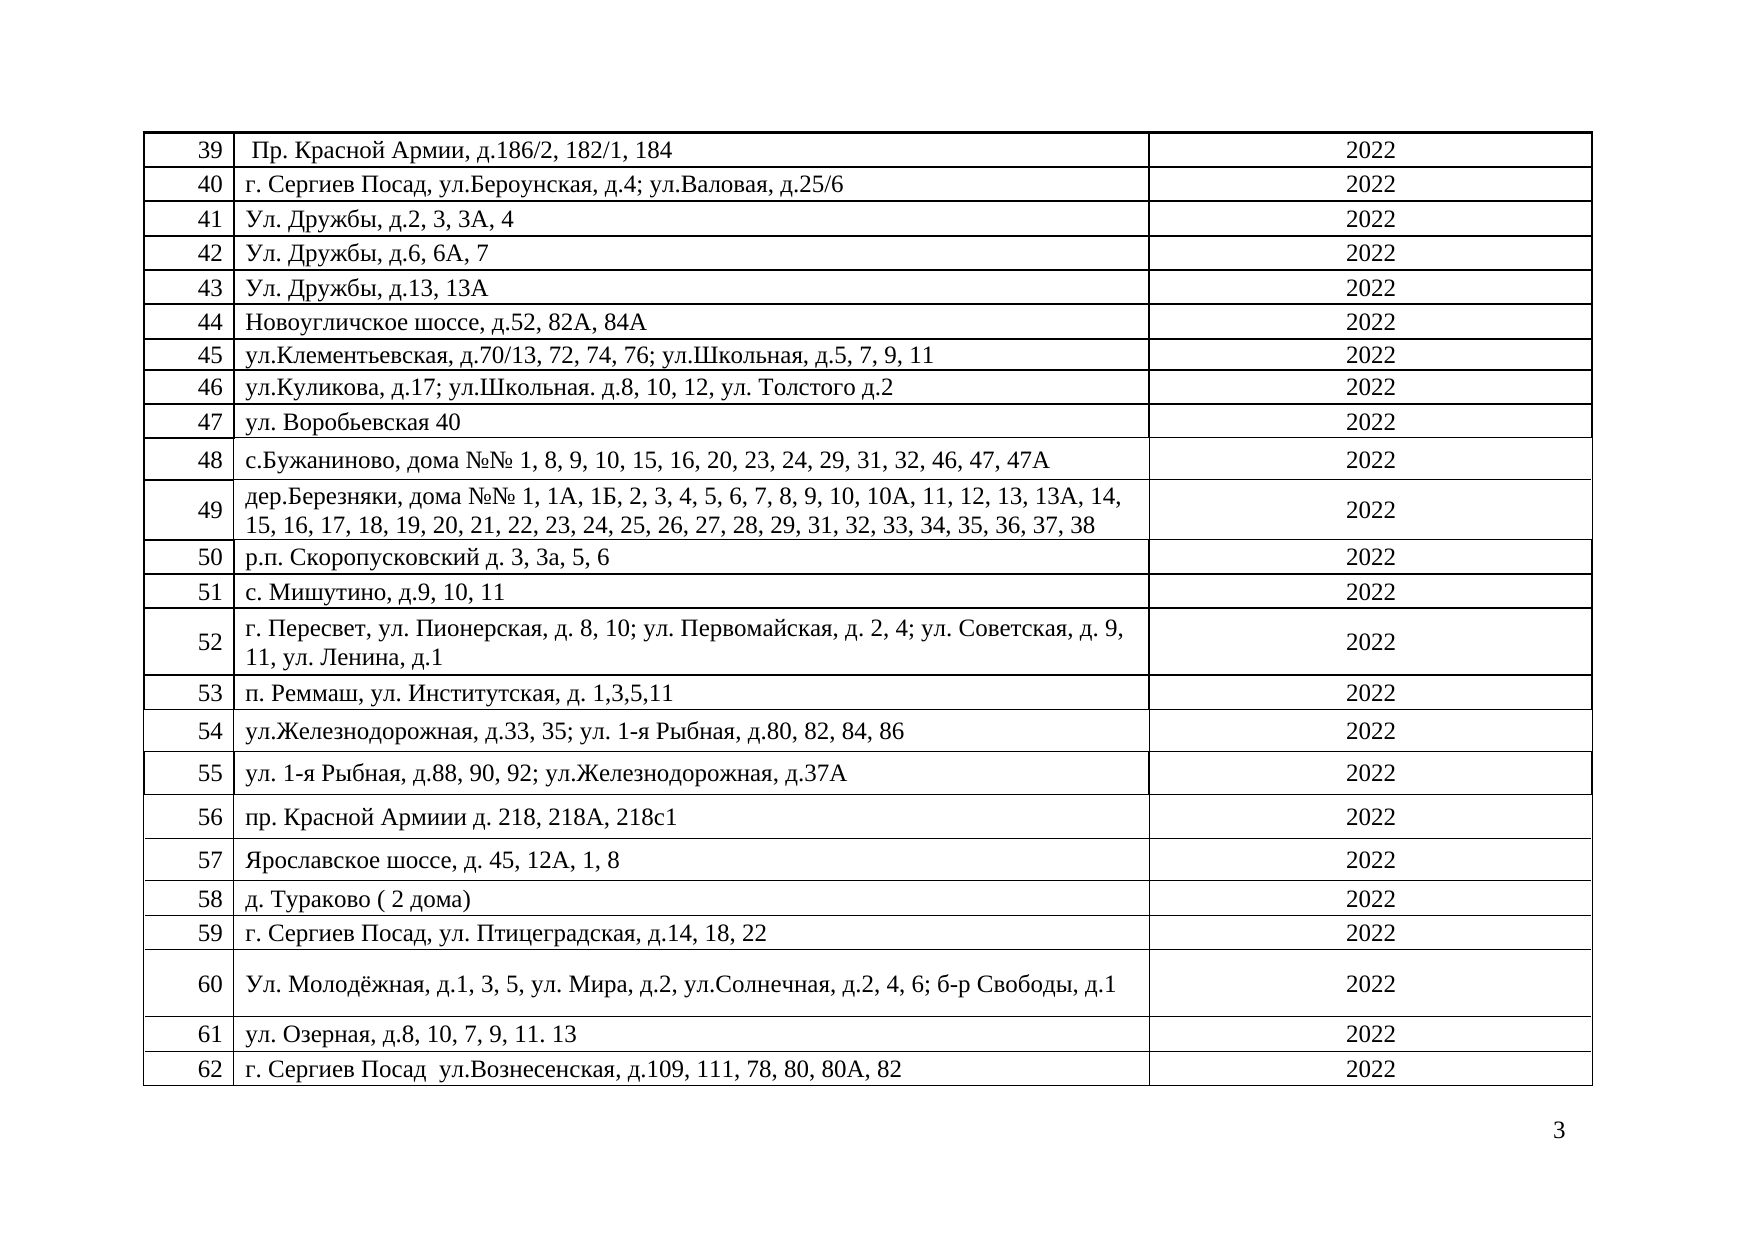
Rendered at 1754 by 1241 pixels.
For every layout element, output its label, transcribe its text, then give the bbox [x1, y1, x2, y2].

table_cell 2022 [1150, 438, 1592, 479]
table_cell Ул. Дружбы, д.13, 13А [235, 271, 1148, 303]
table_cell 2022 [1150, 371, 1591, 403]
table_cell Ярославское шоссе, д. 45, 12А, 1, 8 [234, 839, 1149, 880]
table_cell ул. Озерная, д.8, 10, 7, 9, 11. 13 [234, 1017, 1149, 1051]
table_cell 41 [145, 202, 233, 234]
table_cell 2022 [1150, 479, 1592, 538]
table_cell Ул. Дружбы, д.2, 3, 3А, 4 [235, 202, 1148, 234]
table_cell 57 [144, 838, 233, 880]
table_cell 2022 [1150, 710, 1592, 751]
table_cell ул. 1-я Рыбная, д.88, 90, 92; ул.Железнодорожная, д.37А [235, 752, 1148, 794]
table_cell 58 [144, 880, 233, 915]
table_cell 50 [145, 541, 233, 573]
table_cell 2022 [1150, 1051, 1592, 1085]
table_cell 46 [145, 371, 233, 403]
table_cell Новоугличское шоссе, д.52, 82А, 84А [235, 305, 1148, 338]
table_cell 2022 [1150, 880, 1592, 915]
table_cell п. Реммаш, ул. Институтская, д. 1,3,5,11 [235, 676, 1148, 709]
table_cell с.Бужаниново, дома №№ 1, 8, 9, 10, 15, 16, 20, 23, 24, 29, 31, 32, 46, 47, 47А [234, 438, 1149, 479]
table_cell 2022 [1150, 168, 1591, 200]
table_cell 2022 [1150, 752, 1591, 794]
table_cell 62 [144, 1051, 233, 1085]
table_cell р.п. Скоропусковский д. 3, 3а, 5, 6 [235, 540, 1148, 573]
table_cell ул.Куликова, д.17; ул.Школьная. д.8, 10, 12, ул. Толстого д.2 [235, 371, 1148, 403]
table_cell 59 [144, 915, 233, 949]
table_cell пр. Красной Армиии д. 218, 218А, 218с1 [234, 795, 1149, 838]
table_cell 42 [145, 237, 233, 269]
table_cell 2022 [1150, 271, 1591, 303]
table_cell 39 [145, 134, 233, 166]
table_cell 2022 [1150, 237, 1591, 269]
table_cell 47 [145, 405, 233, 437]
table_cell 2022 [1150, 838, 1592, 880]
table_cell с. Мишутино, д.9, 10, 11 [235, 575, 1148, 607]
table_cell 44 [145, 305, 233, 338]
table_cell 2022 [1150, 795, 1592, 838]
table_cell 40 [145, 168, 233, 200]
table_cell 48 [145, 439, 233, 479]
table_cell 56 [144, 795, 233, 838]
table_cell Ул. Дружбы, д.6, 6А, 7 [235, 237, 1148, 269]
table_cell 52 [145, 609, 233, 674]
table_cell Пр. Красной Армии, д.186/2, 182/1, 184 [235, 134, 1148, 166]
table_cell 2022 [1150, 540, 1591, 573]
table_cell 49 [145, 481, 233, 538]
table_cell д. Тураково ( 2 дома) [234, 881, 1149, 915]
table_cell 2022 [1150, 609, 1591, 674]
table_cell г. Пересвет, ул. Пионерская, д. 8, 10; ул. Первомайская, д. 2, 4; ул. Советская, д. 9, 11, ул. Ленина, д.1 [235, 609, 1148, 674]
table_cell ул.Клементьевская, д.70/13, 72, 74, 76; ул.Школьная, д.5, 7, 9, 11 [235, 340, 1148, 368]
table_cell 2022 [1150, 405, 1591, 437]
table_cell 2022 [1150, 575, 1591, 607]
table_cell г. Сергиев Посад ул.Вознесенская, д.109, 111, 78, 80, 80А, 82 [234, 1052, 1149, 1085]
table_cell 51 [145, 575, 233, 607]
table_cell 54 [144, 710, 233, 751]
table_cell 2022 [1150, 949, 1592, 1016]
table_cell 45 [145, 340, 233, 368]
table_cell 2022 [1150, 676, 1591, 709]
table_cell 55 [145, 752, 233, 794]
table_cell 2022 [1150, 915, 1592, 949]
table_cell 2022 [1150, 340, 1591, 368]
table_cell ул.Железнодорожная, д.33, 35; ул. 1-я Рыбная, д.80, 82, 84, 86 [234, 710, 1149, 751]
table_cell 2022 [1150, 305, 1591, 338]
table_cell г. Сергиев Посад, ул.Бероунская, д.4; ул.Валовая, д.25/6 [235, 168, 1148, 200]
table_cell 2022 [1150, 1016, 1592, 1051]
table_cell 61 [144, 1016, 233, 1051]
table_cell 43 [145, 271, 233, 303]
table_cell 53 [145, 676, 233, 709]
table_cell 2022 [1150, 134, 1591, 166]
table_cell 60 [144, 949, 233, 1016]
table_cell Ул. Молодёжная, д.1, 3, 5, ул. Мира, д.2, ул.Солнечная, д.2, 4, 6; б-р Свободы, д.1 [234, 950, 1149, 1016]
table_cell ул. Воробьевская 40 [235, 405, 1148, 437]
table_cell 2022 [1150, 202, 1591, 234]
table_cell г. Сергиев Посад, ул. Птицеградская, д.14, 18, 22 [234, 916, 1149, 949]
table_cell дер.Березняки, дома №№ 1, 1А, 1Б, 2, 3, 4, 5, 6, 7, 8, 9, 10, 10А, 11, 12, 13, 13А, 14, 15, 16, 17, 18, 19, 20, 21, 22, 23, 24, 25, 26, 27, 28, 29, 31, 32, 33, 34, 35, 36, 37, 38 [234, 480, 1149, 538]
